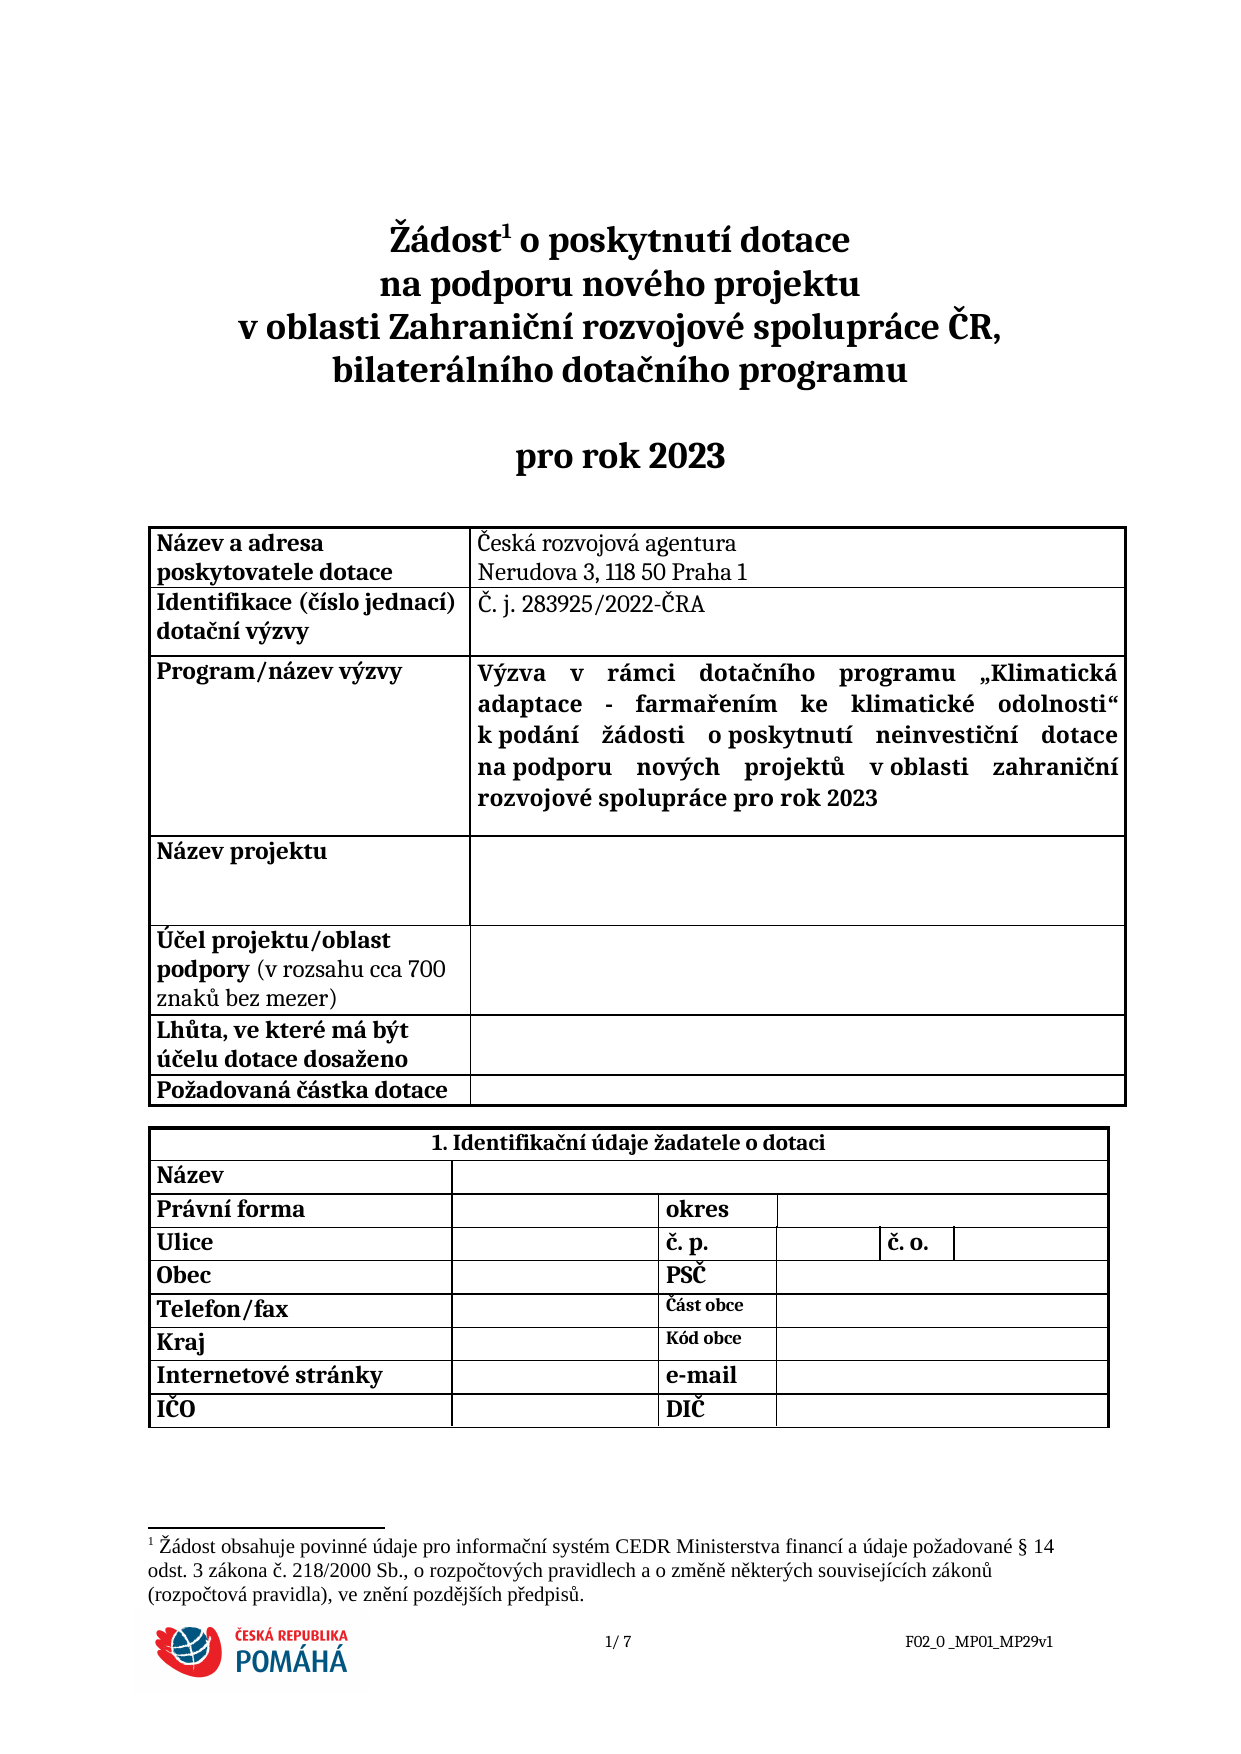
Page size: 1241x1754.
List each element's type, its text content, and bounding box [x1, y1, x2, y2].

table_cell Název projektu [151, 837, 469, 924]
table_header 1. Identifikační údaje žadatele o dotaci [151, 1130, 1107, 1160]
table_cell [471, 1076, 1124, 1104]
table_cell IČO [151, 1395, 451, 1426]
table_cell [955, 1228, 1107, 1260]
text pro rok 2023 [148, 435, 1093, 478]
table_cell č. p. [659, 1228, 776, 1260]
table_cell Internetové stránky [151, 1361, 451, 1393]
table_cell [471, 926, 1124, 1014]
table_cell [777, 1328, 1107, 1360]
table_cell Lhůta, ve které má být účelu dotace dosaženo [151, 1016, 470, 1074]
table_cell Název [151, 1161, 451, 1193]
table_cell Kód obce [659, 1328, 776, 1360]
table_cell Výzva v rámci dotačního programu „Klimatická adaptace - farmařením ke klimatické odolnosti“ k podání žádosti o poskytnutí neinvestiční dotace na podporu nových projektů v oblasti zahraniční rozvojové spolupráce pro rok 2023 [471, 657, 1124, 835]
table_cell [777, 1395, 1107, 1426]
table_cell [453, 1295, 658, 1326]
table_cell PSČ [659, 1261, 776, 1293]
table_cell Požadovaná částka dotace [151, 1076, 470, 1104]
table_cell [471, 837, 1124, 924]
table_cell [777, 1261, 1107, 1293]
table_cell [777, 1361, 1107, 1393]
table_cell Kraj [151, 1328, 451, 1360]
text na podporu nového projektu [148, 262, 1093, 305]
text Žádost o poskytnutí dotace [148, 219, 1093, 262]
table_cell Program/název výzvy [151, 657, 469, 835]
text v oblasti Zahraniční rozvojové spolupráce ČR, bilaterálního dotačního programu [148, 305, 1093, 392]
table_cell [453, 1228, 658, 1260]
table_cell [777, 1228, 879, 1260]
table_cell č. o. [881, 1228, 953, 1260]
table_cell Telefon/fax [151, 1295, 451, 1326]
table_cell [453, 1261, 658, 1293]
table_cell Ulice [151, 1228, 451, 1260]
table_cell [453, 1361, 658, 1393]
table_cell DIČ [659, 1395, 776, 1426]
picture [134, 1609, 369, 1693]
table_cell Identifikace (číslo jednací) dotační výzvy [151, 588, 469, 655]
table_cell [778, 1195, 1107, 1226]
table_cell Č. j. 283925/2022-ČRA [471, 588, 1124, 655]
table_header Název a adresa poskytovatele dotace [151, 529, 469, 586]
table_cell [453, 1395, 658, 1426]
table_cell Obec [151, 1261, 451, 1293]
table_cell e-mail [659, 1361, 776, 1393]
table_cell Právní forma [151, 1195, 451, 1226]
table_cell Účel projektu/oblast podpory (v rozsahu cca 700 znaků bez mezer) [151, 926, 470, 1014]
table_cell [777, 1295, 1107, 1326]
table_cell [471, 1016, 1124, 1074]
table_cell [453, 1328, 658, 1360]
table_cell [453, 1195, 658, 1226]
table_cell [453, 1161, 1107, 1193]
table_cell Část obce [659, 1295, 776, 1326]
table_header Česká rozvojová agentura Nerudova 3, 118 50 Praha 1 [471, 529, 1124, 586]
table_cell okres [659, 1195, 777, 1226]
